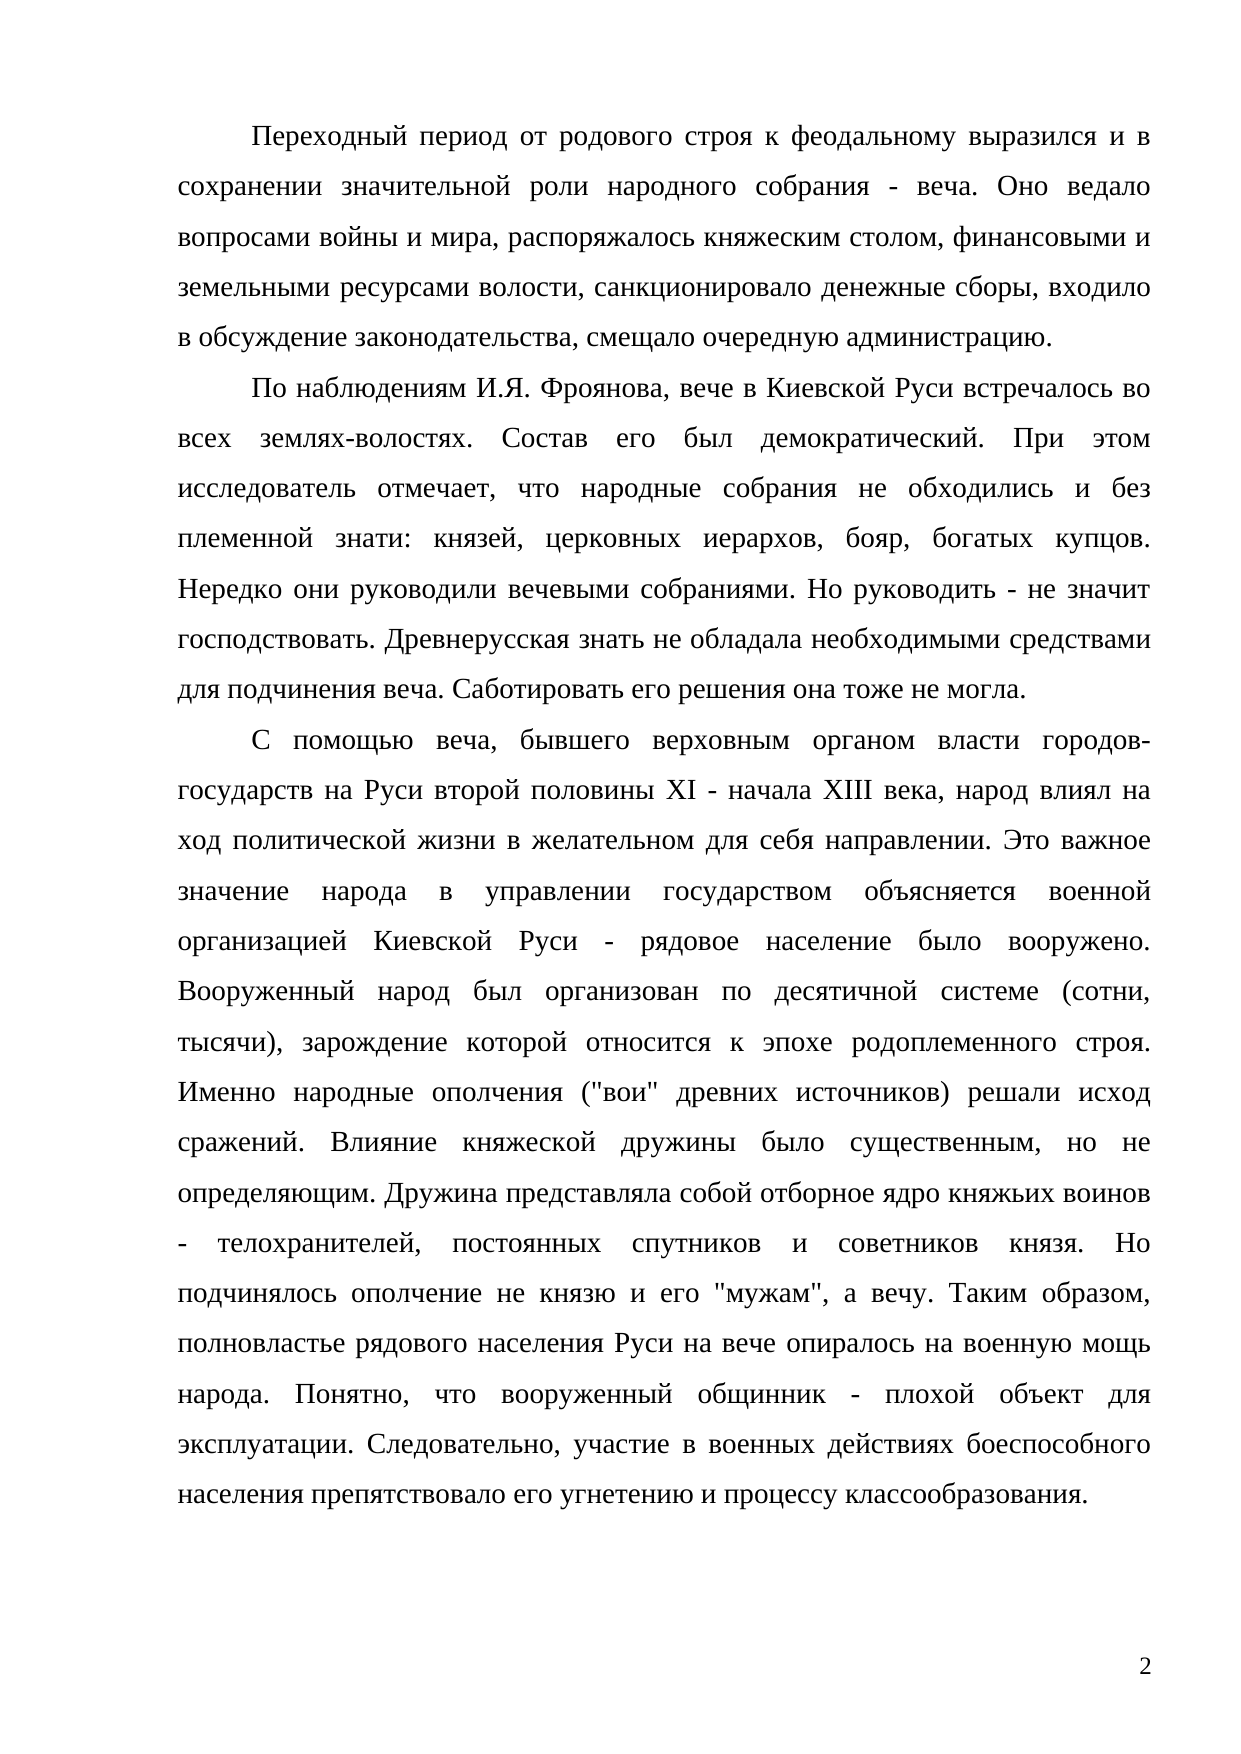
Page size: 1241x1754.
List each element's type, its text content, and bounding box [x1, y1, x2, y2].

text По наблюдениям И.Я. Фроянова, вече в Киевской Руси встречалось во всех землях-волостях. Состав его был демократический. При этом исследователь отмечает, что народные собрания не обходились и без племенной знати: князей, церковных иерархов, бояр, богатых купцов. Нередко они руководили вечевыми собраниями. Но руководить - не значит господствовать. Древнерусская знать не обладала необходимыми средствами для подчинения веча. Саботировать его решения она тоже не могла. [177, 370, 1152, 705]
text С помощью веча, бывшего верховным органом власти городов-государств на Руси второй половины XI - начала XIII века, народ влиял на ход политической жизни в желательном для себя направлении. Это важное значение народа в управлении государством объясняется военной организацией Киевской Руси - рядовое население было вооружено. Вооруженный народ был организован по десятичной системе (сотни, тысячи), зарождение которой относится к эпохе родоплеменного строя. Именно народные ополчения ("вои" древних источников) решали исход сражений. Влияние княжеской дружины было существенным, но не определяющим. Дружина представляла собой отборное ядро княжьих воинов - телохранителей, постоянных спутников и советников князя. Но подчинялось ополчение не князю и его "мужам", а вечу. Таким образом, полновластье рядового населения Руси на вече опиралось на военную мощь народа. Понятно, что вооруженный общинник - плохой объект для эксплуатации. Следовательно, участие в военных действиях боеспособного населения препятствовало его угнетению и процессу классообразования. [177, 722, 1152, 1510]
text Переходный период от родового строя к феодальному выразился и в сохранении значительной роли народного собрания - веча. Оно ведало вопросами войны и мира, распоряжалось княжеским столом, финансовыми и земельными ресурсами волости, санкционировало денежные сборы, входило в обсуждение законодательства, смещало очередную администрацию. [177, 118, 1152, 353]
